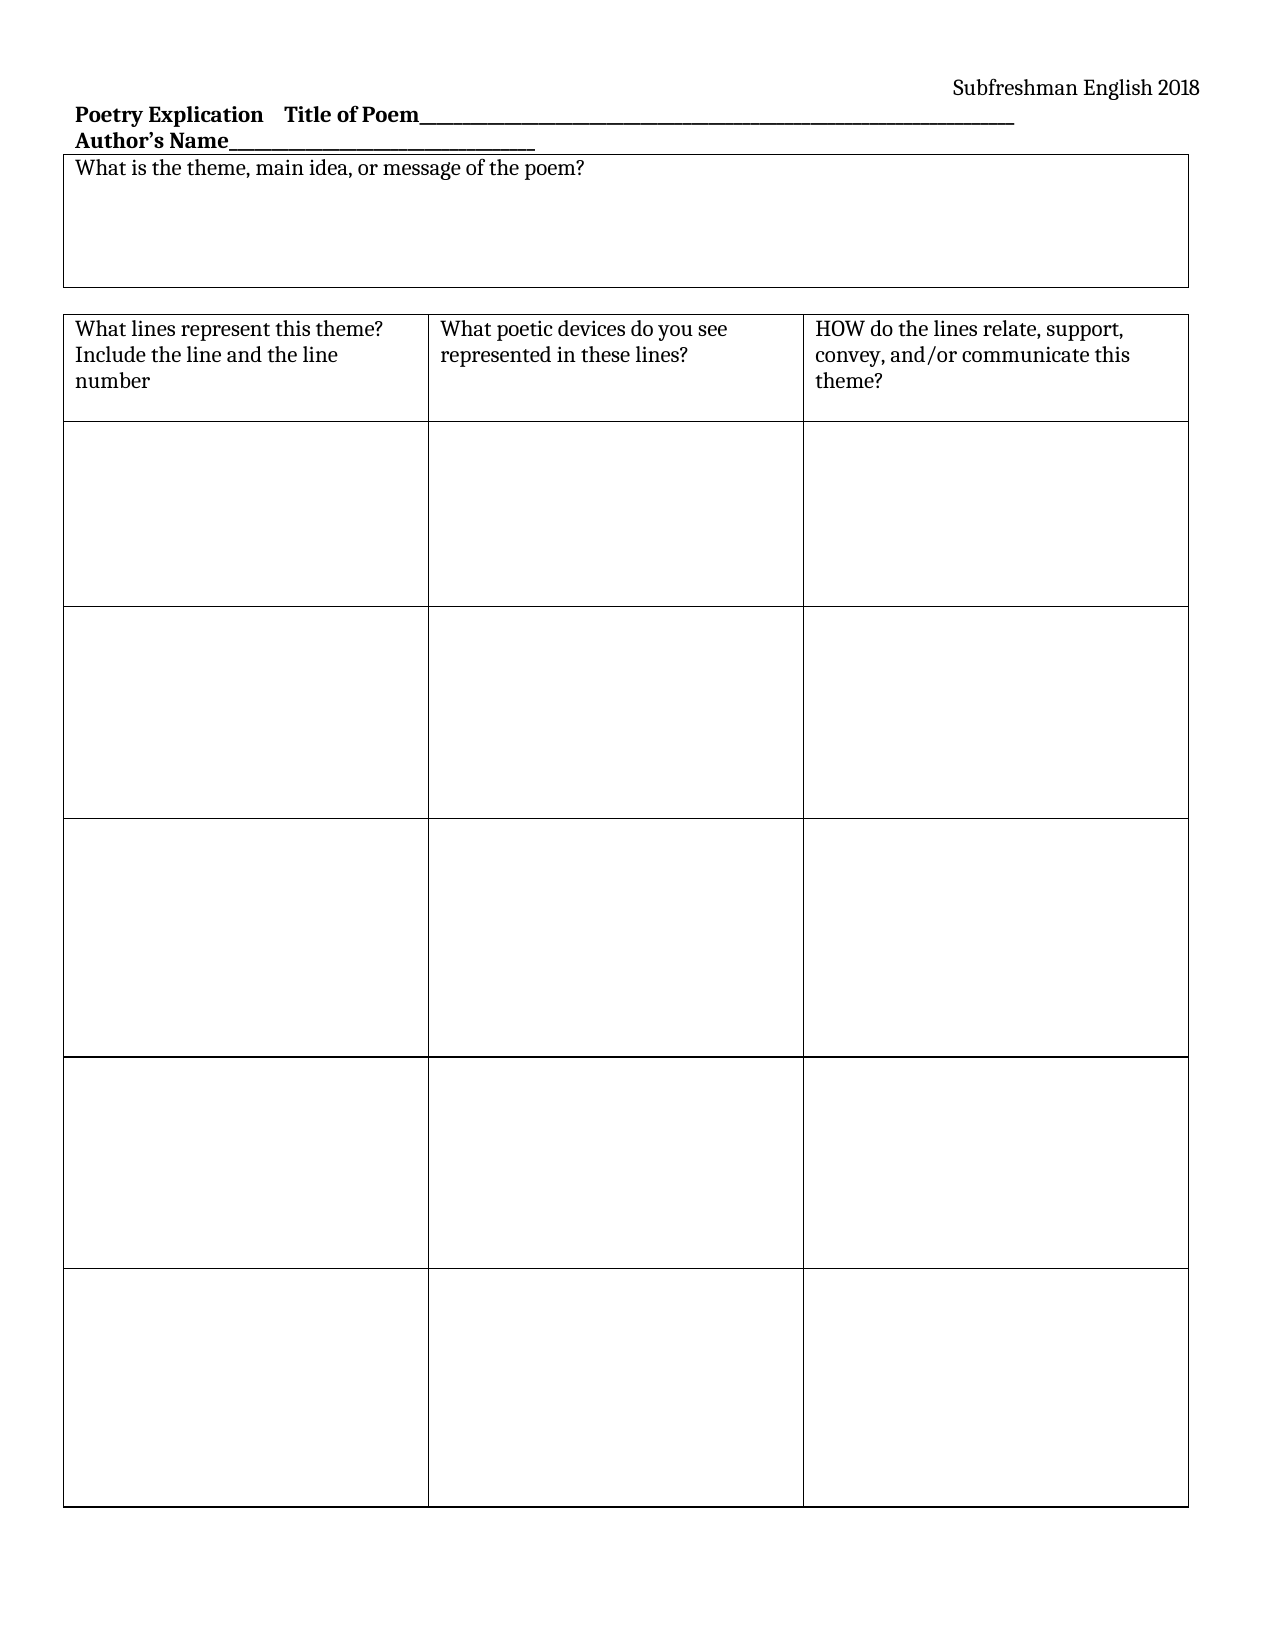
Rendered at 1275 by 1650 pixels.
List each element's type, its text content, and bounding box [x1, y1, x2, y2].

table_cell [804, 607, 1188, 818]
table_cell [429, 1269, 803, 1506]
table_cell [804, 1269, 1188, 1506]
table_cell [64, 1269, 428, 1506]
table_cell [804, 422, 1188, 606]
table_cell [804, 1058, 1188, 1268]
table_header What lines represent this theme? Include the line and the line number [64, 315, 428, 421]
table_cell [429, 422, 803, 606]
table_cell [804, 819, 1188, 1056]
table_cell [429, 819, 803, 1056]
text Poetry Explication Title of Poem______________________________________________________________________ [75, 101, 1200, 128]
table_header HOW do the lines relate, support, convey, and/or communicate this theme? [804, 315, 1188, 421]
table_header What is the theme, main idea, or message of the poem? [64, 155, 1188, 287]
table_cell [64, 819, 428, 1056]
table_cell [64, 422, 428, 606]
table_cell [64, 1058, 428, 1268]
text Author’s Name____________________________________ [75, 128, 1200, 154]
table_cell [429, 607, 803, 818]
table_cell [429, 1058, 803, 1268]
table_header What poetic devices do you see represented in these lines? [429, 315, 803, 421]
table_cell [64, 607, 428, 818]
